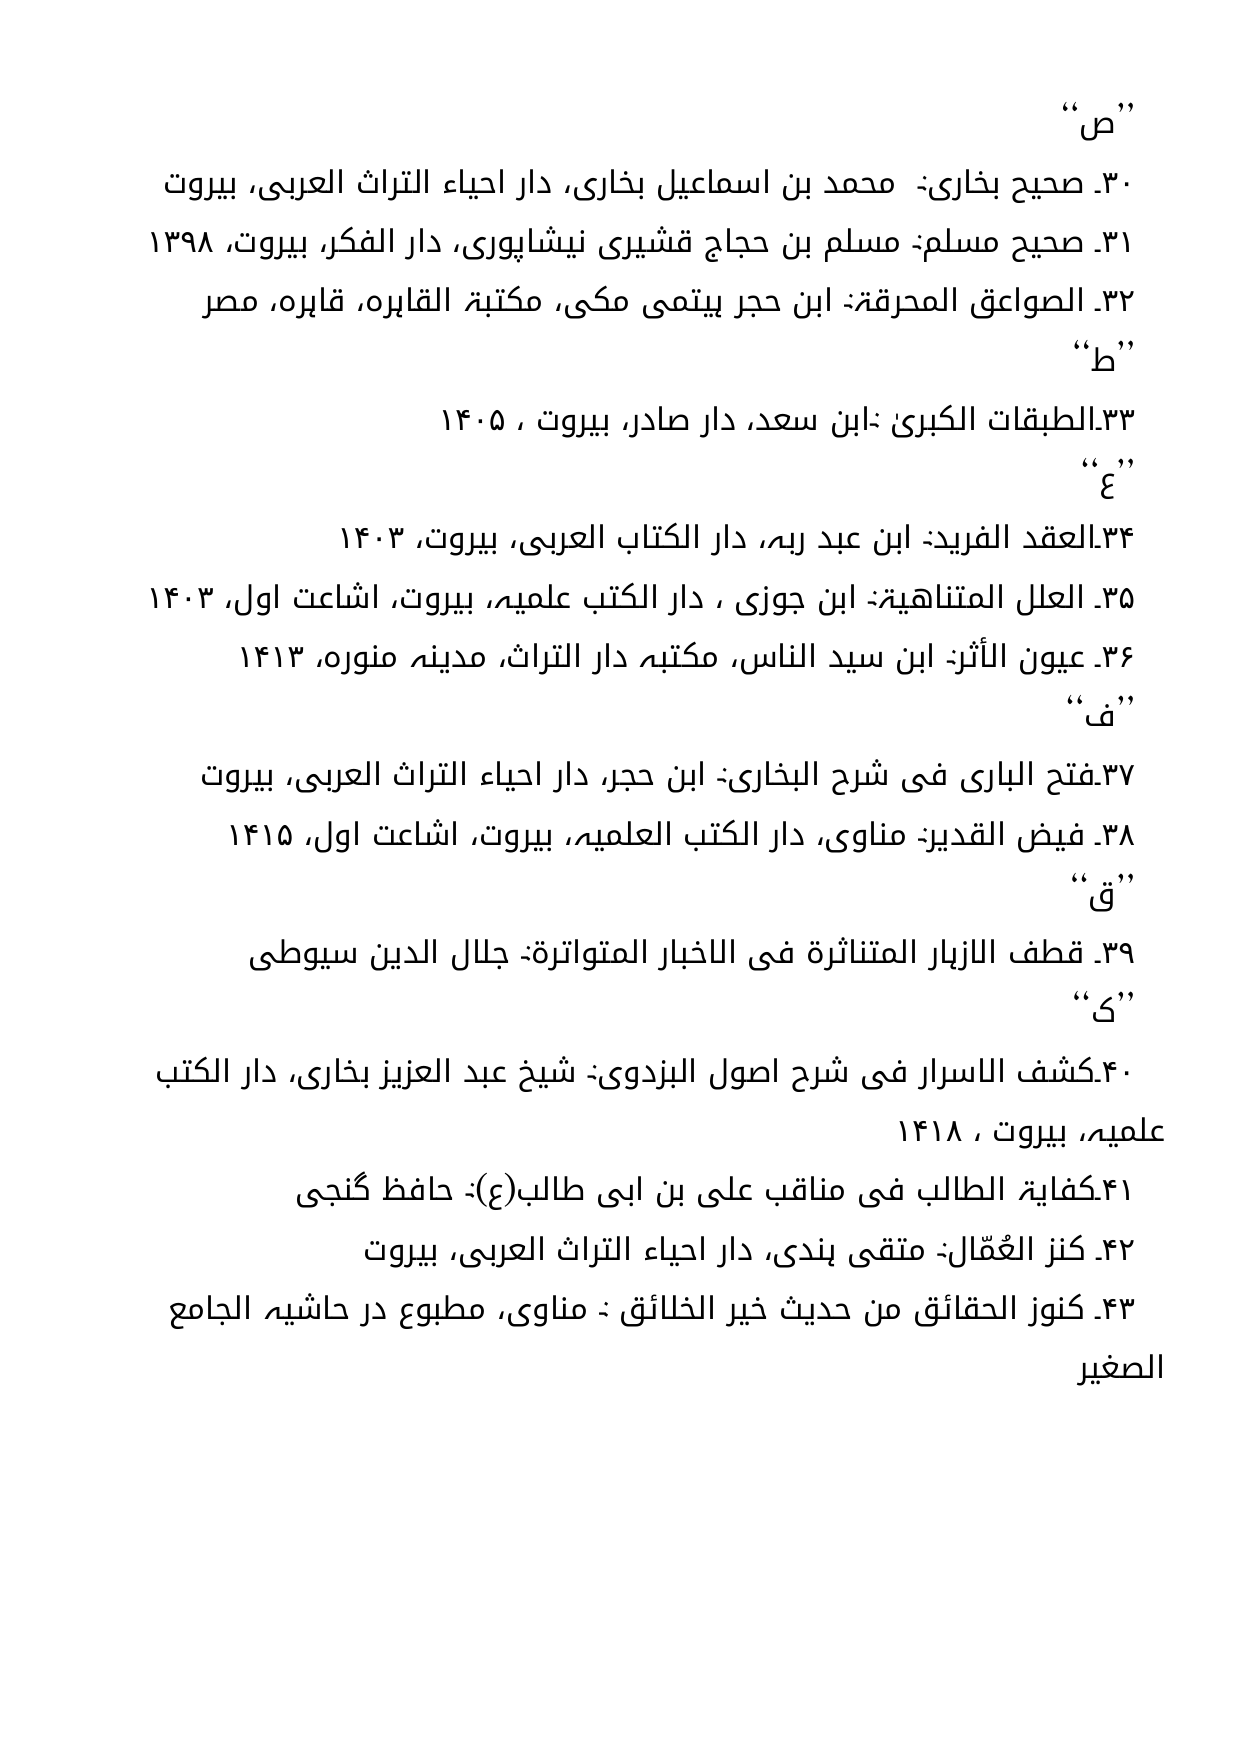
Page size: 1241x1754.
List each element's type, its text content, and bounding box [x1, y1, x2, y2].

text ’’ط‘‘ [75, 331, 1165, 390]
text ۴۲۔ کنز العُمّال: متقی ہندی، دار احیاء التراث العربی، بیروت [75, 1220, 1165, 1279]
text ۳۸۔ فیض القدیر: مناوی، دار الکتب العلمیہ، بیروت، اشاعت اول، ۱۴۱۵ [75, 805, 1165, 864]
text ۳۷۔فتح الباری فی شرح البخاری: ابن حجر، دار احیاء التراث العربی، بیروت [75, 746, 1165, 805]
text ۴۳۔ کنوز الحقائق من حدیث خیر الخلائق : مناوی، مطبوع در حاشیہ الجامع الصغیر [75, 1279, 1165, 1398]
text ۳۴۔العقد الفرید: ابن عبد ربہ، دار الکتاب العربی، بیروت، ۱۴۰۳ [75, 509, 1165, 568]
text ’’ک‘‘ [75, 983, 1165, 1042]
text ۳۵۔ العلل المتناھیۃ: ابن جوزی ، دار الکتب علمیہ، بیروت، اشاعت اول، ۱۴۰۳ [75, 568, 1165, 627]
text ۳۳۔الطبقات الکبریٰ :ابن سعد، دار صادر، بیروت ، ۱۴۰۵ [75, 390, 1165, 449]
text ۳۹۔ قطف الازہار المتناثرۃ فی الاخبار المتواترۃ: جلال الدین سیوطی [75, 923, 1165, 983]
text ۳۰۔ صحیح بخاری: محمد بن اسماعیل بخاری، دار احیاء التراث العربی، بیروت [75, 153, 1165, 212]
text ۳۶۔ عیون الأثر: ابن سید الناس، مکتبہ دار التراث، مدینہ منورہ، ۱۴۱۳ [75, 627, 1165, 686]
text ۳۱۔ صحیح مسلم: مسلم بن حجاج قشیری نیشاپوری، دار الفکر، بیروت، ۱۳۹۸ [75, 212, 1165, 272]
text ’’ص‘‘ [75, 94, 1165, 153]
text ’’ف‘‘ [75, 686, 1165, 746]
text ۴۰۔کشف الاسرار فی شرح اصول البزدوی: شیخ عبد العزیز بخاری، دار الکتب علمیہ، بیروت ، ۱۴۱۸ [75, 1042, 1165, 1161]
text ’’ع‘‘ [75, 449, 1165, 509]
text ۴۱۔کفایۃ الطالب فی مناقب علی بن ابی طالب(ع): حافظ گنجی [75, 1161, 1165, 1220]
text ’’ق‘‘ [75, 864, 1165, 923]
text ۳۲۔ الصواعق المحرقۃ: ابن حجر ہیتمی مکی، مکتبۃ القاہرہ، قاہرہ، مصر [75, 272, 1165, 331]
